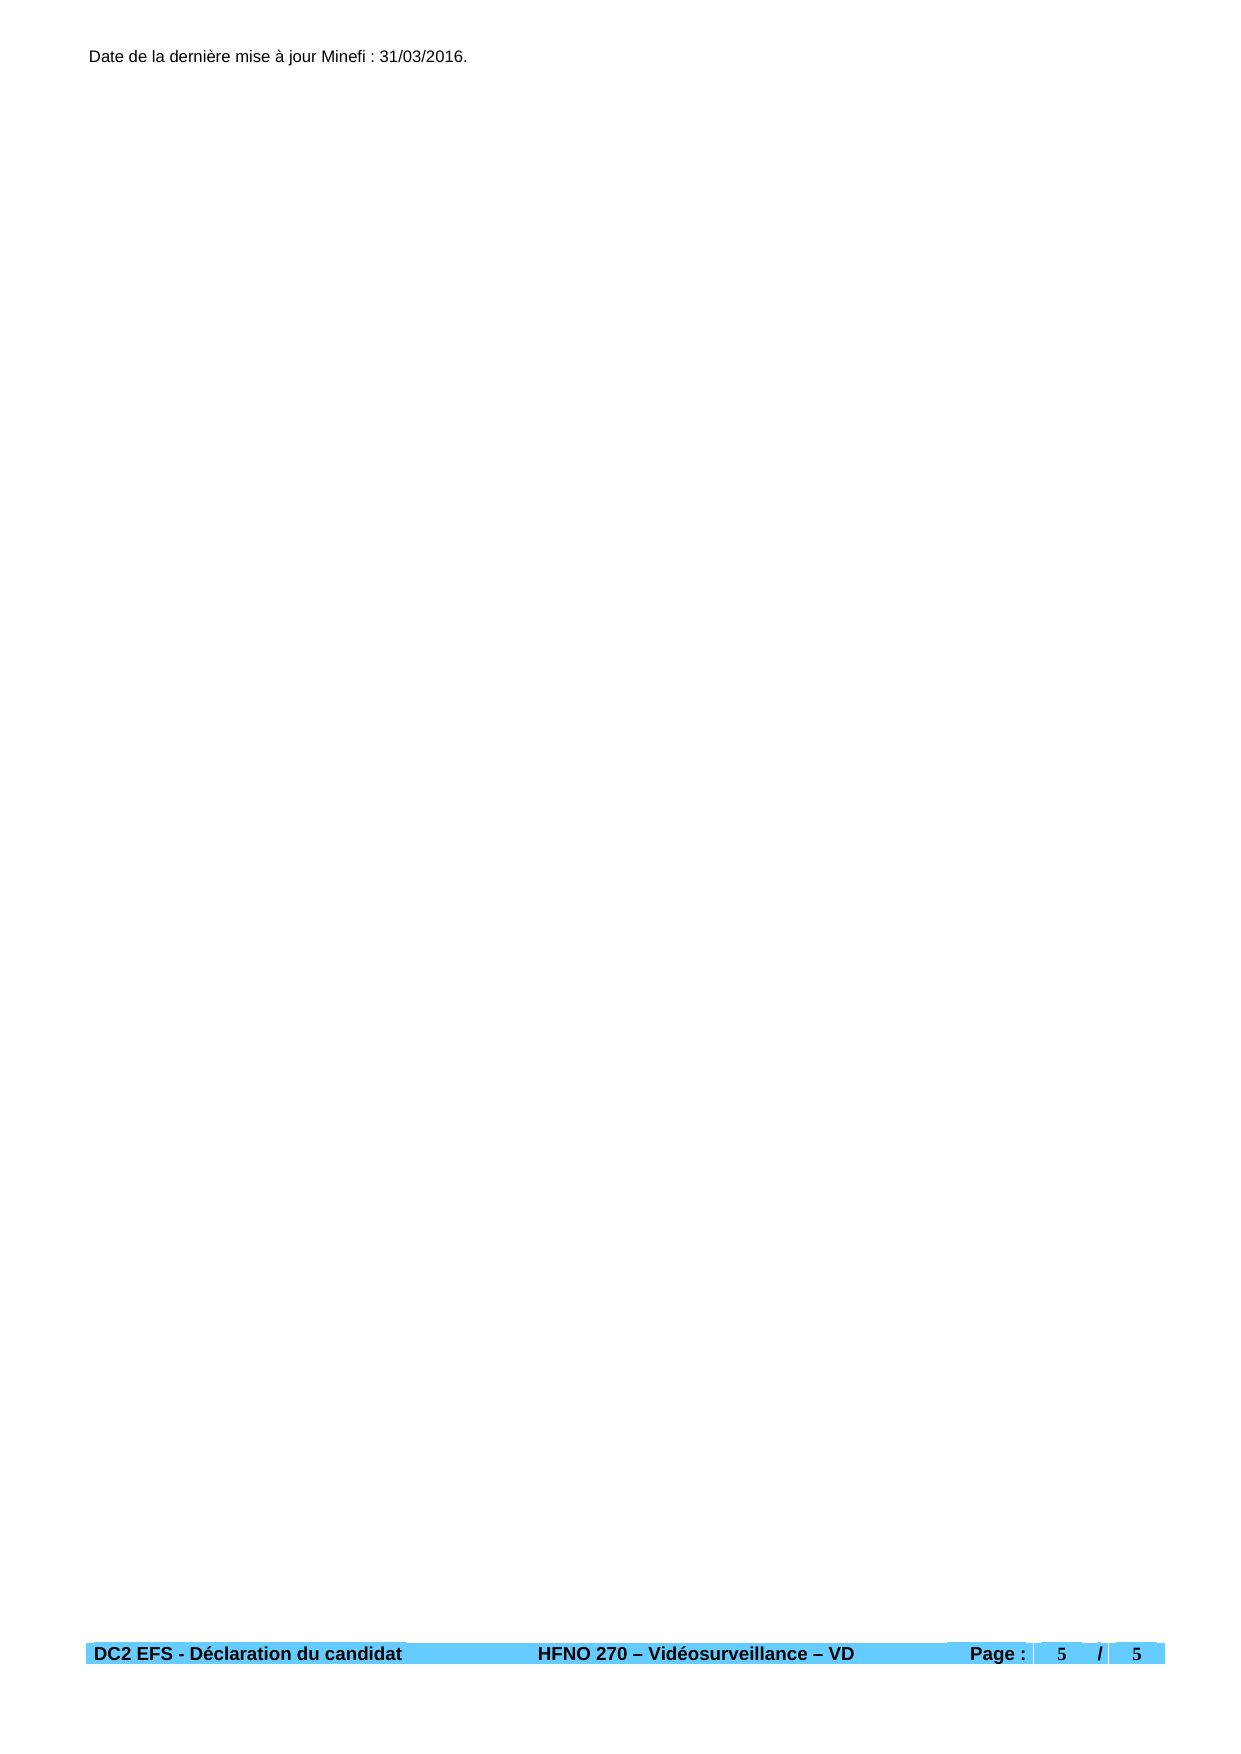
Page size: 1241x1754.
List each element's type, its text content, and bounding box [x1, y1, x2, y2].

text Date de la dernière mise à jour Minefi : 31/03/2016. [89, 47, 1152, 66]
